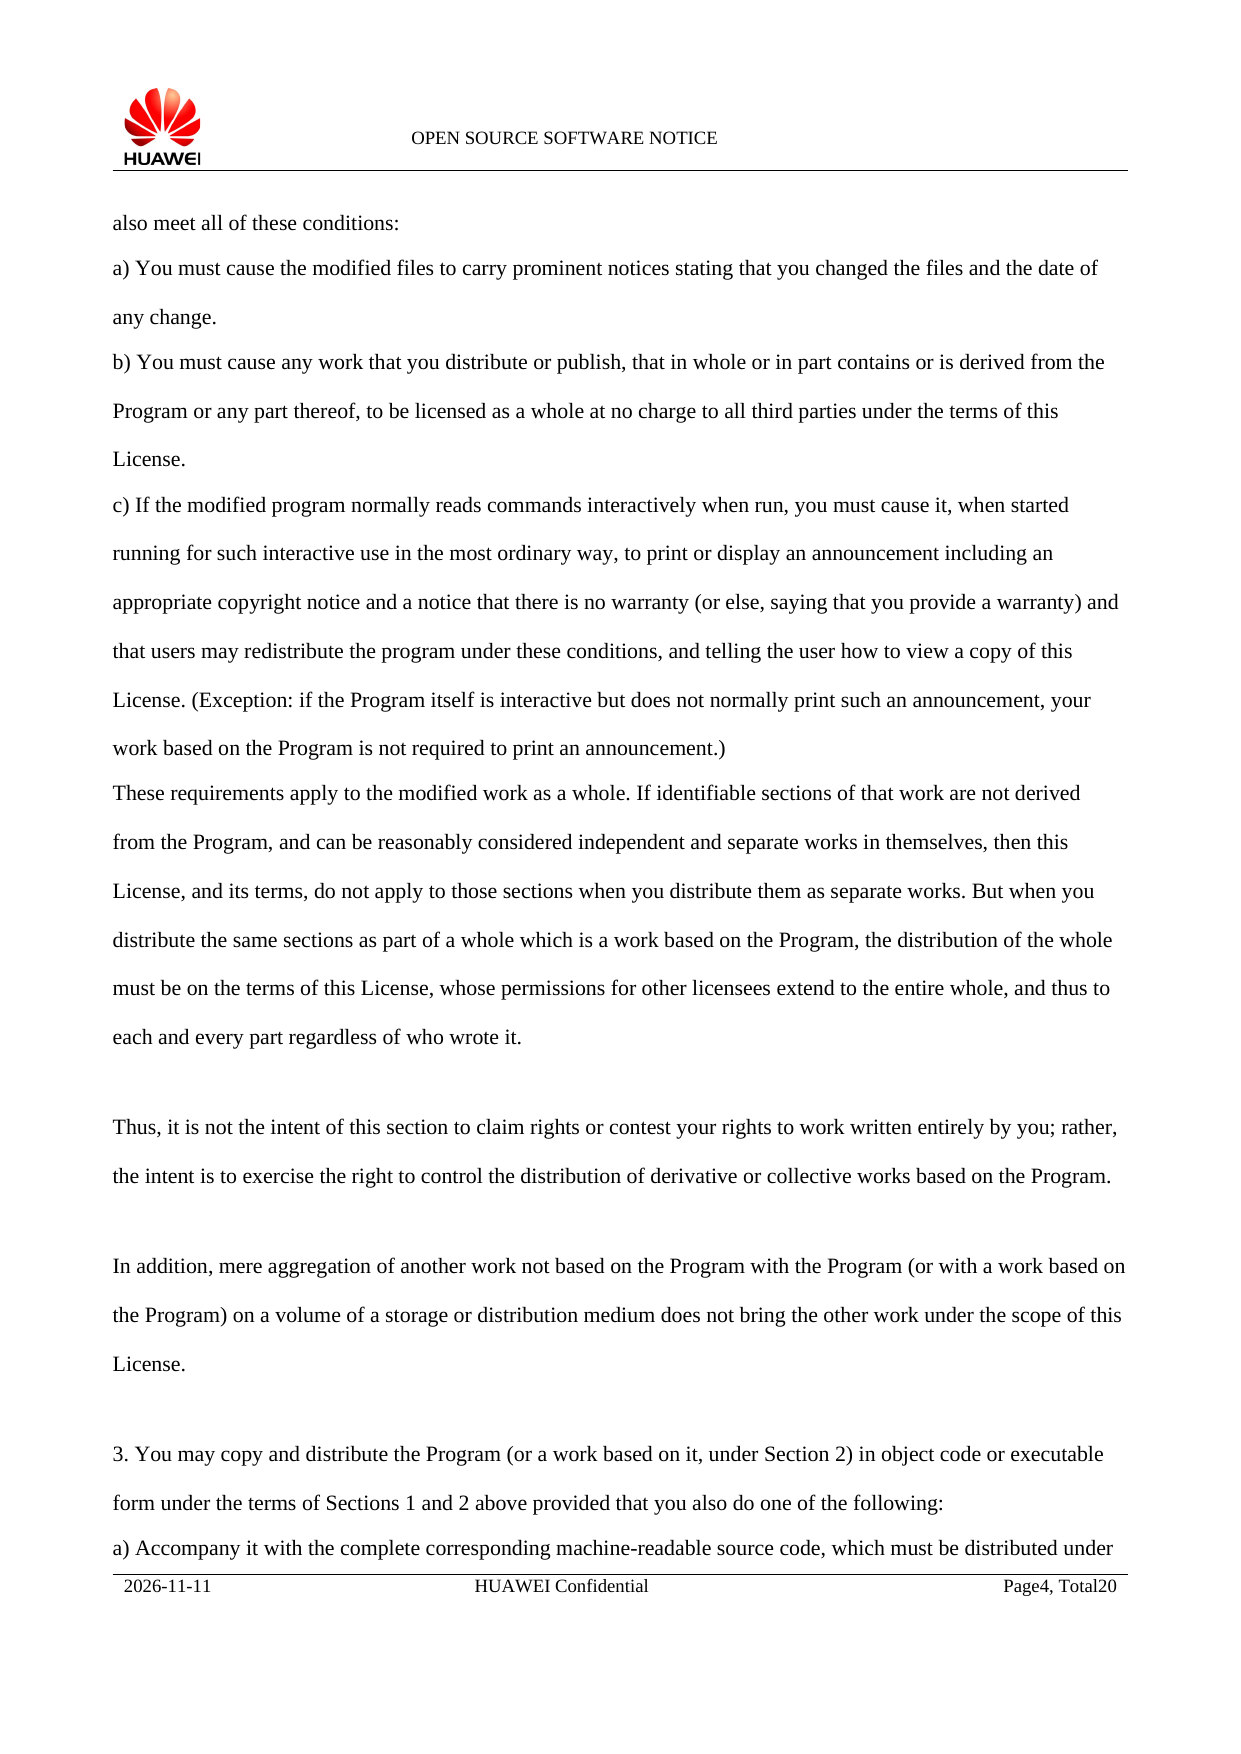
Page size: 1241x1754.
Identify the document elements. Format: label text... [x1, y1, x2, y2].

text In addition, mere aggregation of another work not based on the Program with the Program (or with a work based on the Program) on a volume of a storage or distribution medium does not bring the other work under the scope of this License. [112, 1250, 1128, 1380]
text 3. You may copy and distribute the Program (or a work based on it, under Section 2) in object code or executable form under the terms of Sections 1 and 2 above provided that you also do one of the following: [112, 1437, 1128, 1519]
picture [124, 88, 201, 165]
text b) You must cause any work that you distribute or publish, that in whole or in part contains or is derived from the Program or any part thereof, to be licensed as a whole at no charge to all third parties under the terms of this License. [112, 345, 1128, 475]
text a) You must cause the modified files to carry prominent notices stating that you changed the files and the date of any change. [112, 251, 1128, 333]
text These requirements apply to the modified work as a whole. If identifiable sections of that work are not derived from the Program, and can be reasonably considered independent and separate works in themselves, then this License, and its terms, do not apply to those sections when you distribute them as separate works. But when you distribute the same sections as part of a whole which is a work based on the Program, the distribution of the whole must be on the terms of this License, whose permissions for other licensees extend to the entire whole, and thus to each and every part regardless of who wrote it. [112, 777, 1128, 1053]
text c) If the modified program normally reads commands interactively when run, you must cause it, when started running for such interactive use in the most ordinary way, to print or display an announcement including an appropriate copyright notice and a notice that there is no warranty (or else, saying that you provide a warranty) and that users may redistribute the program under these conditions, and telling the user how to view a copy of this License. (Exception: if the Program itself is interactive but does not normally print such an announcement, your work based on the Program is not required to print an announcement.) [112, 488, 1128, 764]
text Thus, it is not the intent of this section to claim rights or contest your rights to work written entirely by you; rather, the intent is to exercise the right to control the distribution of derivative or collective works based on the Program. [112, 1111, 1128, 1192]
